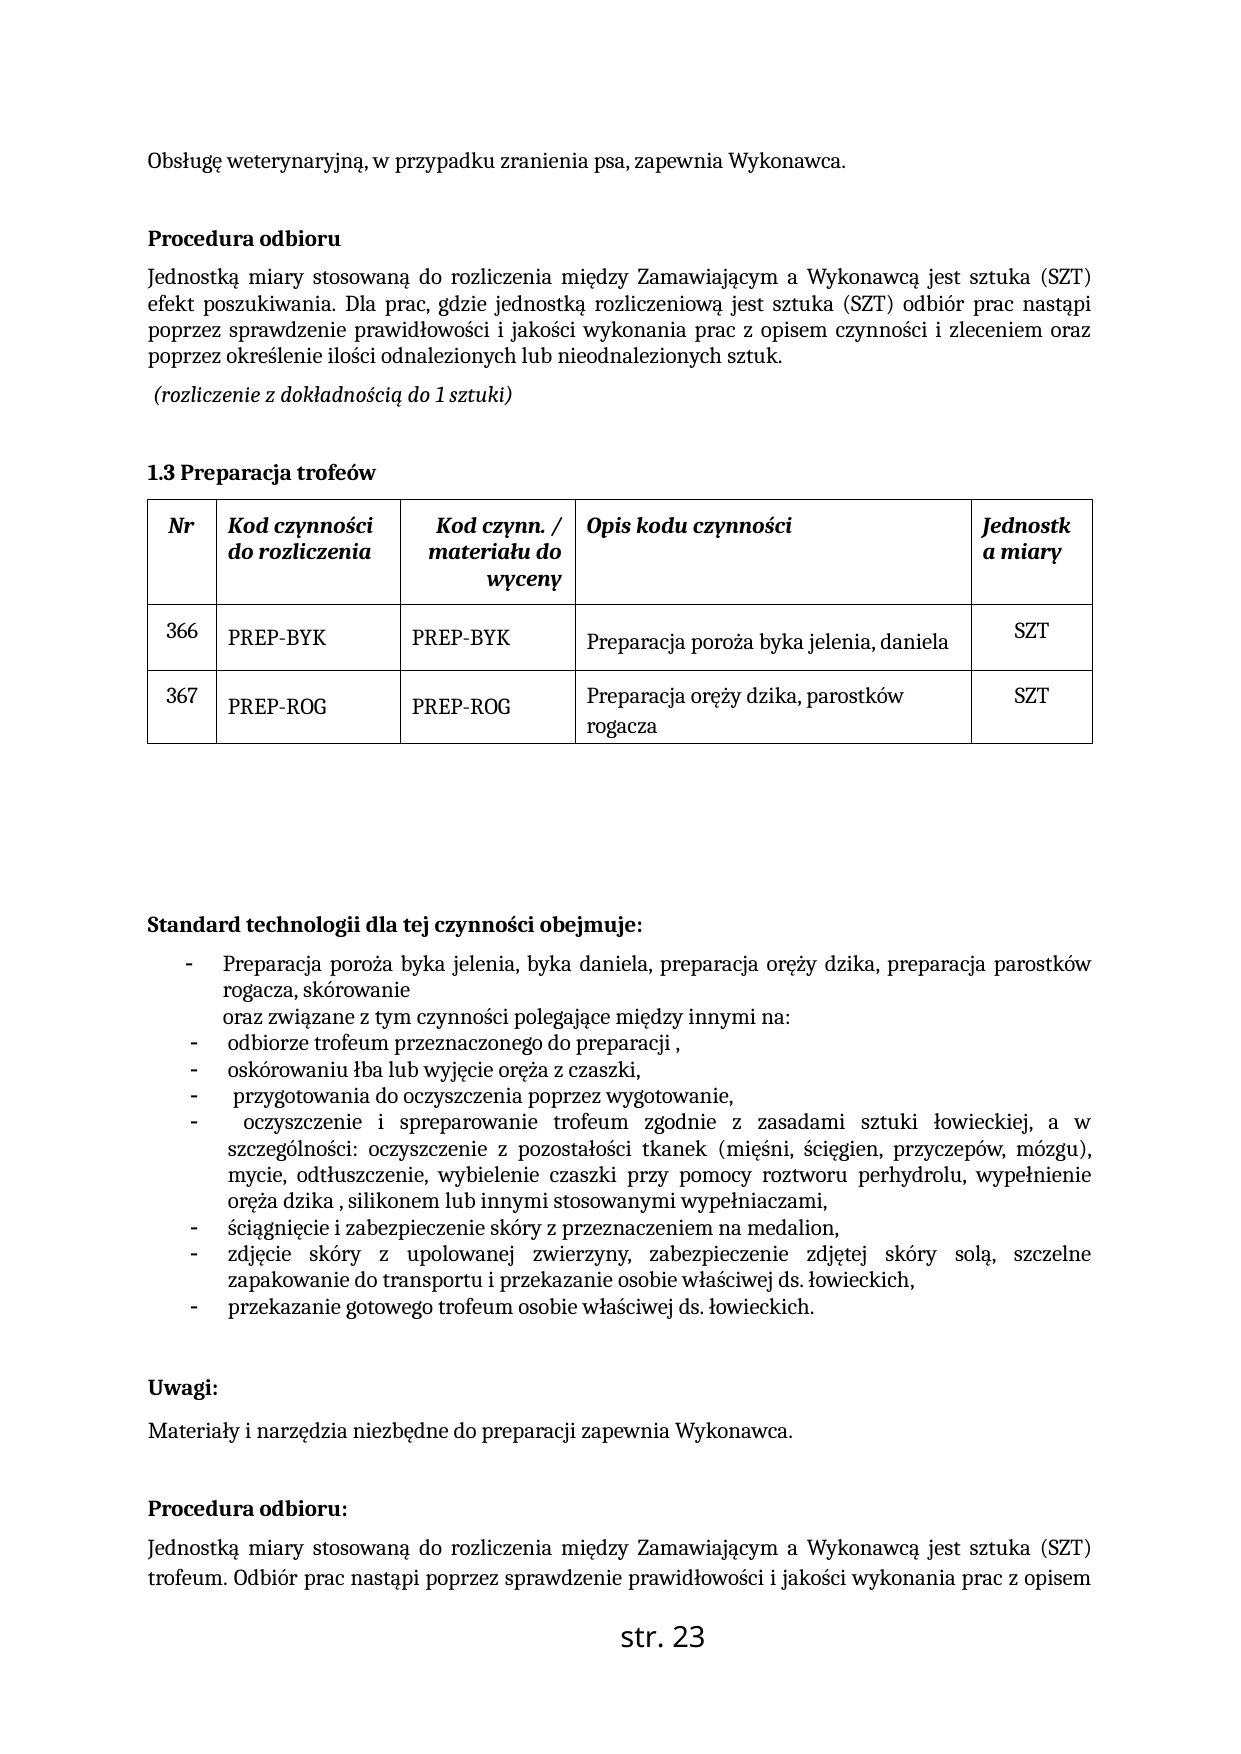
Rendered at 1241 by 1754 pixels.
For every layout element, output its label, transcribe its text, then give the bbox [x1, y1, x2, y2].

table_header Kod czynn. / materiału do wyceny [401, 500, 575, 604]
text Jednostką miary stosowaną do rozliczenia między Zamawiającym a Wykonawcą jest sztuka (SZT) efekt poszukiwania. Dla prac, gdzie jednostką rozliczeniową jest sztuka (SZT) odbiór prac nastąpi poprzez sprawdzenie prawidłowości i jakości wykonania prac z opisem czynności i zleceniem oraz poprzez określenie ilości odnalezionych lub nieodnalezionych sztuk. [148, 264, 1093, 369]
table_cell 366 [148, 605, 216, 669]
table_cell SZT [972, 605, 1092, 669]
table_cell Preparacja oręży dzika, parostków rogacza [576, 671, 971, 743]
text Procedura odbioru: [148, 1496, 1093, 1522]
list ściągnięcie i zabezpieczenie skóry z przeznaczeniem na medalion, [190, 1214, 1093, 1241]
table_cell SZT [972, 671, 1092, 743]
list oraz związane z tym czynności polegające między innymi na: [223, 1004, 1093, 1030]
text Obsługę weterynaryjną, w przypadku zranienia psa, zapewnia Wykonawca. [148, 148, 1093, 174]
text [148, 1534, 1093, 1591]
table_cell PREP-ROG [401, 671, 575, 743]
list zdjęcie skóry z upolowanej zwierzyny, zabezpieczenie zdjętej skóry solą, szczelne zapakowanie do transportu i przekazanie osobie właściwej ds. łowieckich, [190, 1241, 1093, 1293]
table_cell PREP-BYK [401, 605, 575, 669]
table_header Jednostka miary [972, 500, 1092, 604]
table_header Nr [148, 500, 216, 604]
list odbiorze trofeum przeznaczonego do preparacji , [190, 1030, 1093, 1056]
text 1.3 Preparacja trofeów [148, 460, 1093, 486]
text Materiały i narzędzia niezbędne do preparacji zapewnia Wykonawca. [148, 1418, 1093, 1444]
list oczyszczenie i spreparowanie trofeum zgodnie z zasadami sztuki łowieckiej, a w szczególności: oczyszczenie z pozostałości tkanek (mięśni, ścięgien, przyczepów, mózgu), mycie, odtłuszczenie, wybielenie czaszki przy pomocy roztworu perhydrolu, wypełnienie oręża dzika , silikonem lub innymi stosowanymi wypełniaczami, [190, 1109, 1093, 1214]
text Procedura odbioru [148, 225, 1093, 252]
table_cell Preparacja poroża byka jelenia, daniela [576, 605, 971, 669]
table_cell 367 [148, 671, 216, 743]
table_header Opis kodu czynności [576, 500, 971, 604]
list przygotowania do oczyszczenia poprzez wygotowanie, [190, 1083, 1093, 1109]
text (rozliczenie z dokładnością do 1 sztuki) [148, 382, 1093, 408]
table_cell PREP-ROG [217, 671, 400, 743]
list przekazanie gotowego trofeum osobie właściwej ds. łowieckich. [190, 1293, 1093, 1320]
table_header Kod czynności do rozliczenia [217, 500, 400, 604]
table_cell PREP-BYK [217, 605, 400, 669]
text Standard technologii dla tej czynności obejmuje: [148, 912, 1093, 938]
text Uwagi: [148, 1375, 1093, 1401]
list Preparacja poroża byka jelenia, byka daniela, preparacja oręży dzika, preparacja parostków rogacza, skórowanie [185, 951, 1093, 1004]
list oskórowaniu łba lub wyjęcie oręża z czaszki, [190, 1056, 1093, 1083]
